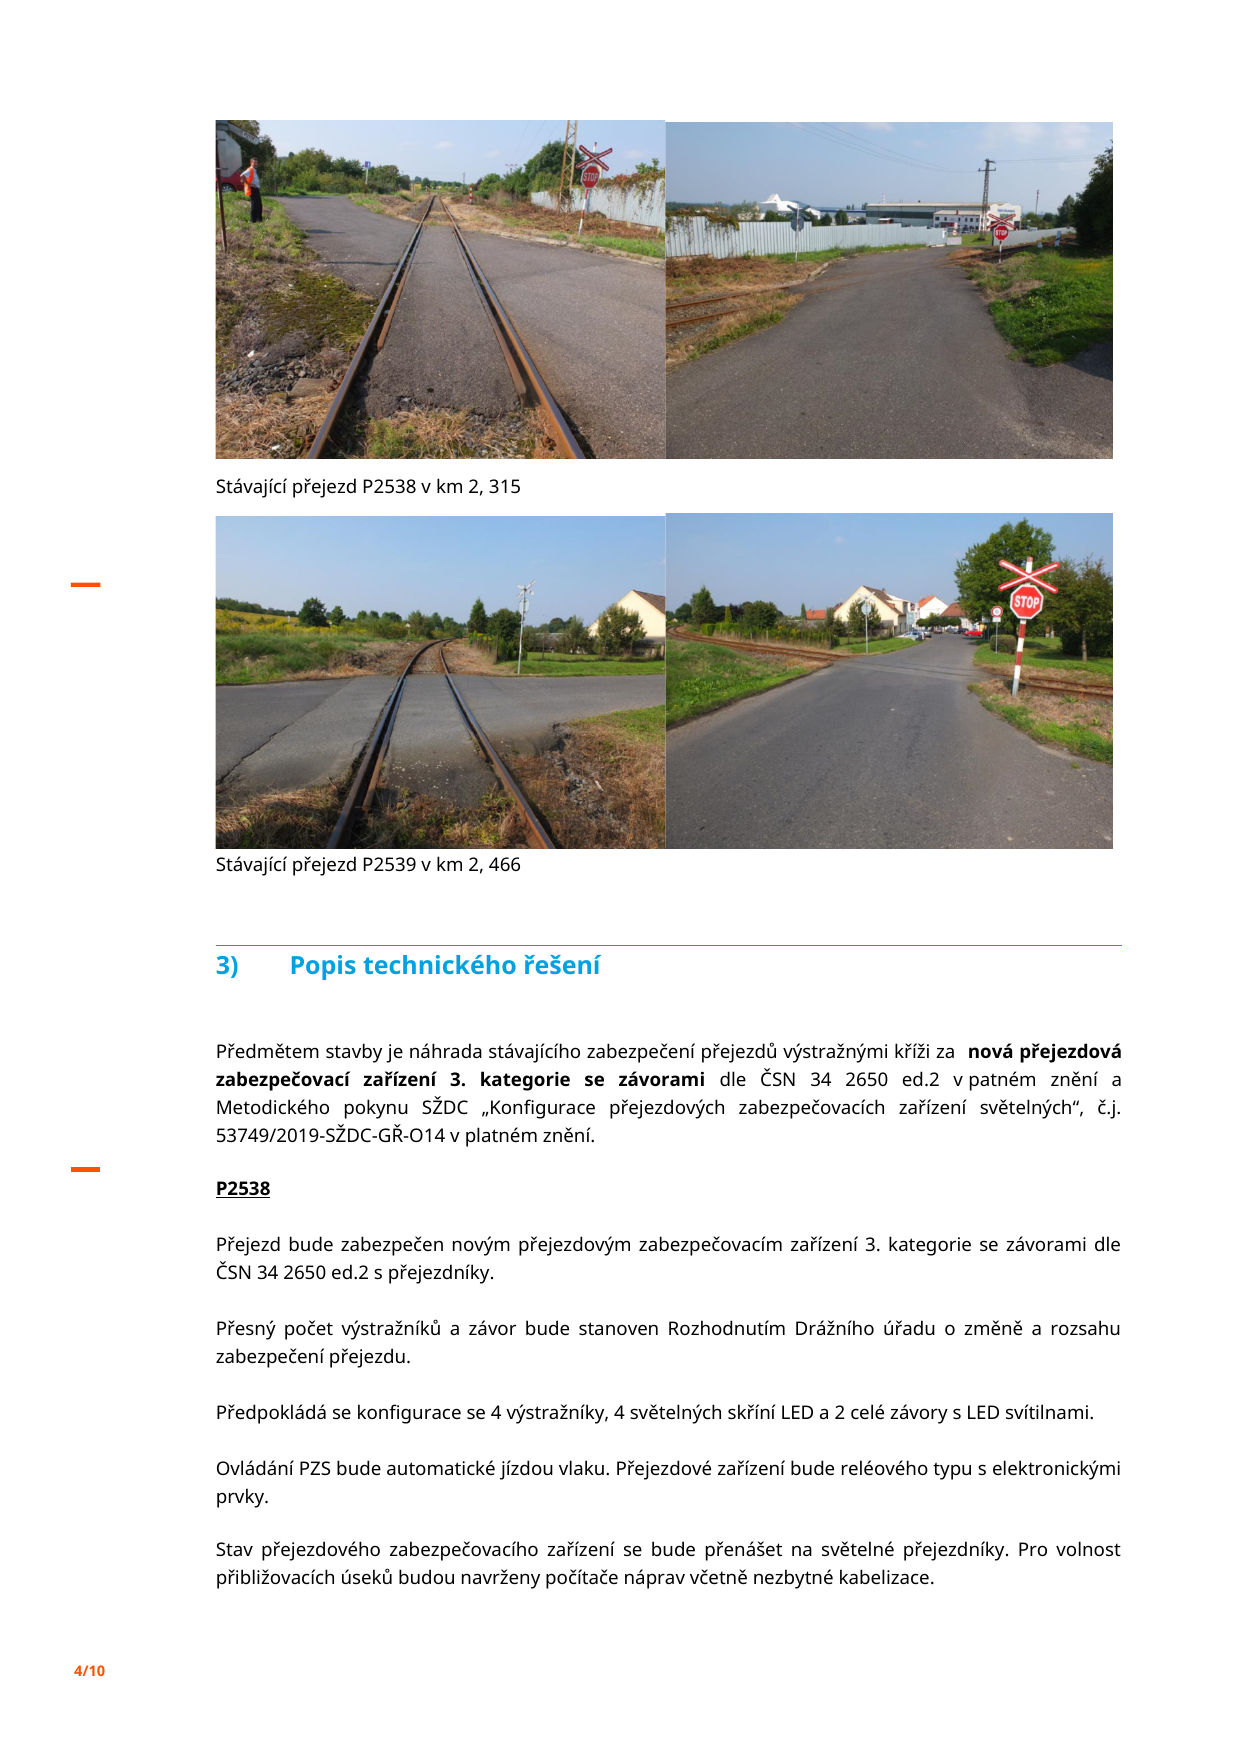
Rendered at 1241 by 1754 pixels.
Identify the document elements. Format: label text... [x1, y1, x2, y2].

text Ovládání PZS bude automatické jízdou vlaku. Přejezdové zařízení bude reléového typu s elektronickými prvky. [216, 1455, 1122, 1509]
picture [215, 513, 1113, 849]
text Přejezd bude zabezpečen novým přejezdovým zabezpečovacím zařízení 3. kategorie se závorami dle ČSN 34 2650 ed.2 s přejezdníky. [216, 1231, 1122, 1285]
picture [215, 120, 1113, 459]
text P2538 [216, 1175, 1122, 1201]
text Stávající přejezd P2538 v km 2, 315 [216, 473, 1122, 499]
text Stav přejezdového zabezpečovacího zařízení se bude přenášet na světelné přejezdníky. Pro volnost přibližovacích úseků budou navrženy počítače náprav včetně nezbytné kabelizace. [216, 1536, 1122, 1590]
text Předpokládá se konfigurace se 4 výstražníky, 4 světelných skříní LED a 2 celé závory s LED svítilnami. [216, 1399, 1122, 1425]
text Předmětem stavby je náhrada stávajícího zabezpečení přejezdů výstražnými kříži za nová přejezdová zabezpečovací zařízení 3. kategorie se závorami dle ČSN 34 2650 ed.2 v patném znění a Metodického pokynu SŽDC „Konfigurace přejezdových zabezpečovacích zařízení světelných“, č.j. 53749/2019-SŽDC-GŘ-O14 v platném znění. [216, 1038, 1122, 1148]
text Přesný počet výstražníků a závor bude stanoven Rozhodnutím Drážního úřadu o změně a rozsahu zabezpečení přejezdu. [216, 1315, 1122, 1369]
subtitle 3) Popis technického řešení [216, 946, 1122, 982]
